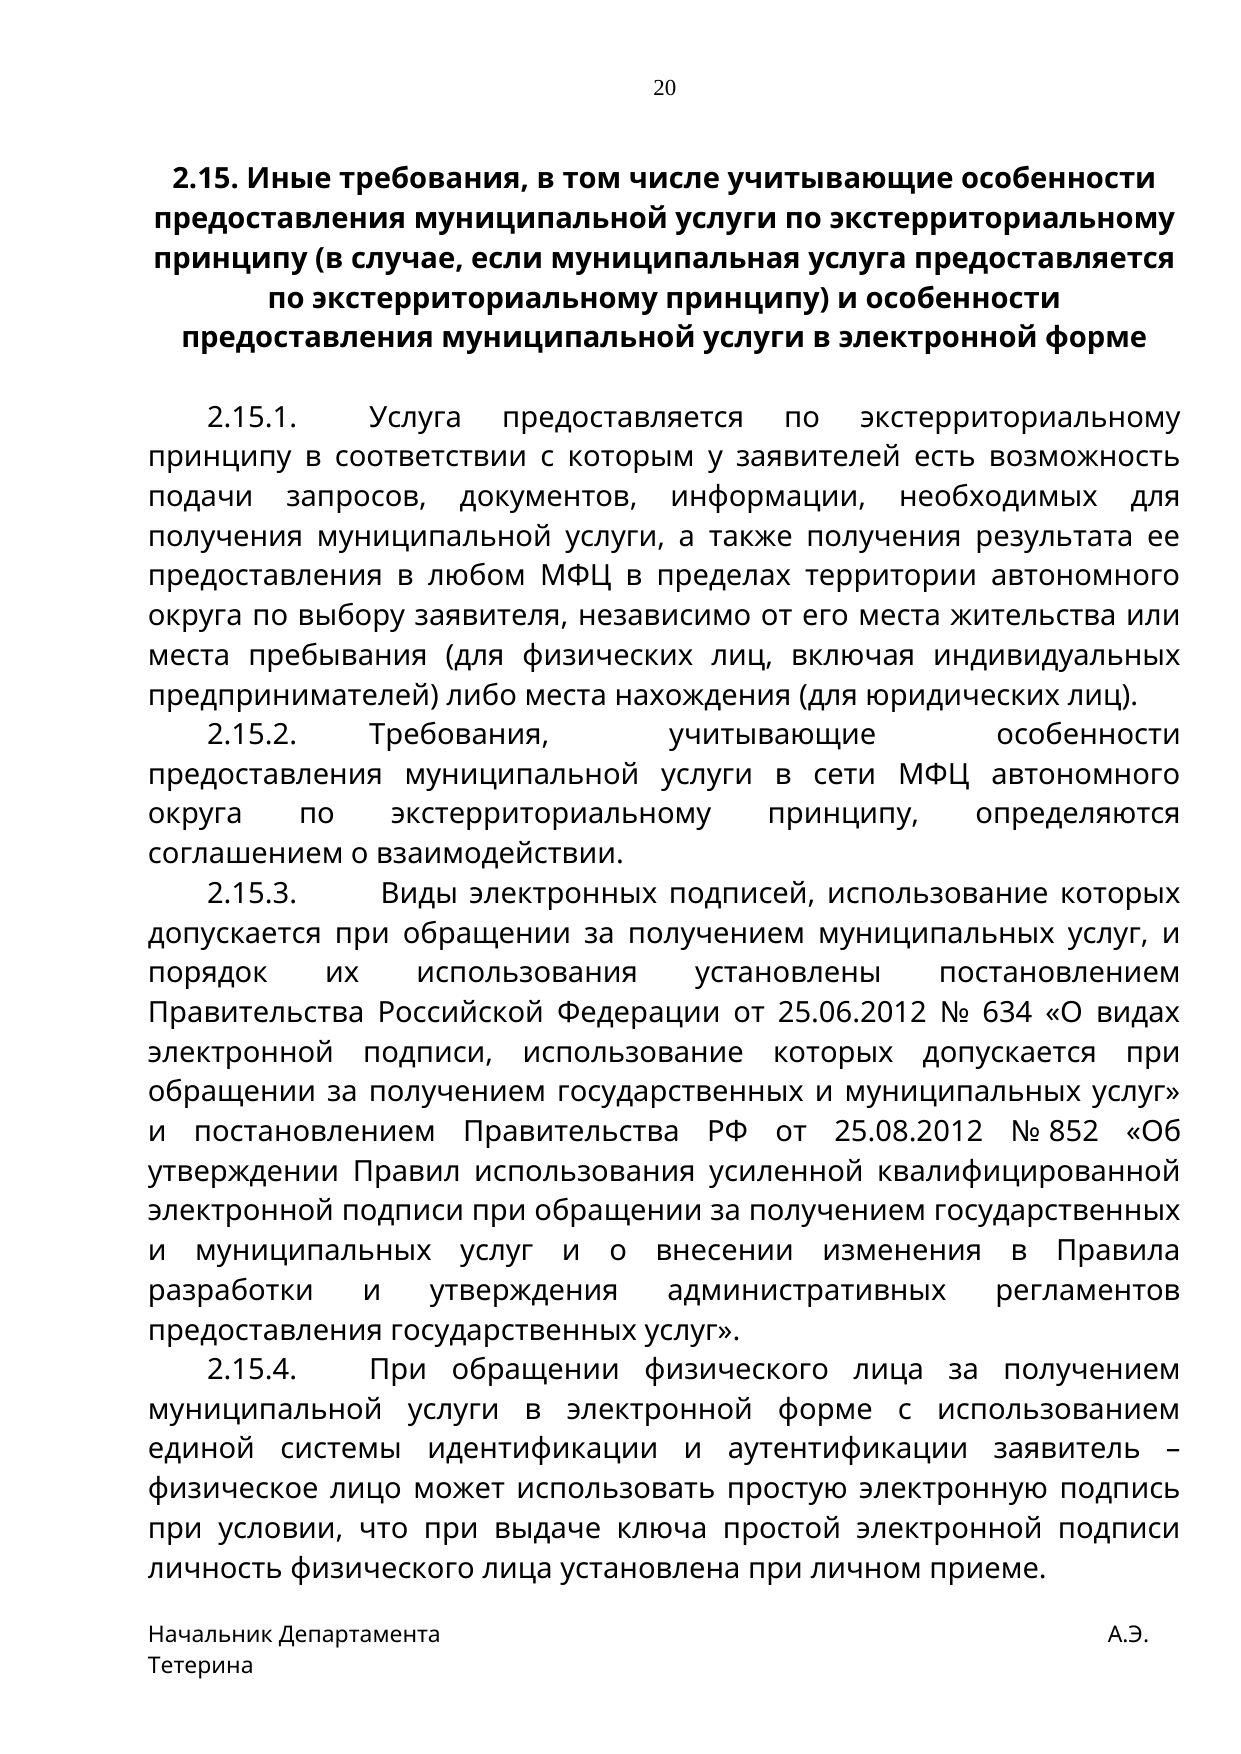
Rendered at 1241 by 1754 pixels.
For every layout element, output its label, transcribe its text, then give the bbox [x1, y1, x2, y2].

list Требования, учитывающие особенности предоставления муниципальной услуги в сети МФЦ автономного округа по экстерриториальному принципу, определяются соглашением о взаимодействии. [148, 713, 1181, 872]
list Услуга предоставляется по экстерриториальному принципу в соответствии с которым у заявителей есть возможность подачи запросов, документов, информации, необходимых для получения муниципальной услуги, а также получения результата ее предоставления в любом МФЦ в пределах территории автономного округа по выбору заявителя, независимо от его места жительства или места пребывания (для физических лиц, включая индивидуальных предпринимателей) либо места нахождения (для юридических лиц). [148, 396, 1181, 713]
list Виды электронных подписей, использование которых допускается при обращении за получением муниципальных услуг, и порядок их использования установлены постановлением Правительства Российской Федерации от 25.06.2012 № 634 «О видах электронной подписи, использование которых допускается при обращении за получением государственных и муниципальных услуг» и постановлением Правительства РФ от 25.08.2012 № 852 «Об утверждении Правил использования усиленной квалифицированной электронной подписи при обращении за получением государственных и муниципальных услуг и о внесении изменения в Правила разработки и утверждения административных регламентов предоставления государственных услуг». [148, 872, 1181, 1348]
list При обращении физического лица за получением муниципальной услуги в электронной форме с использованием единой системы идентификации и аутентификации заявитель – физическое лицо может использовать простую электронную подпись при условии, что при выдаче ключа простой электронной подписи личность физического лица установлена при личном приеме. [148, 1348, 1181, 1587]
text 2.15. Иные требования, в том числе учитывающие особенности предоставления муниципальной услуги по экстерриториальному принципу (в случае, если муниципальная услуга предоставляется по экстерриториальному принципу) и особенности предоставления муниципальной услуги в электронной форме [148, 158, 1181, 356]
